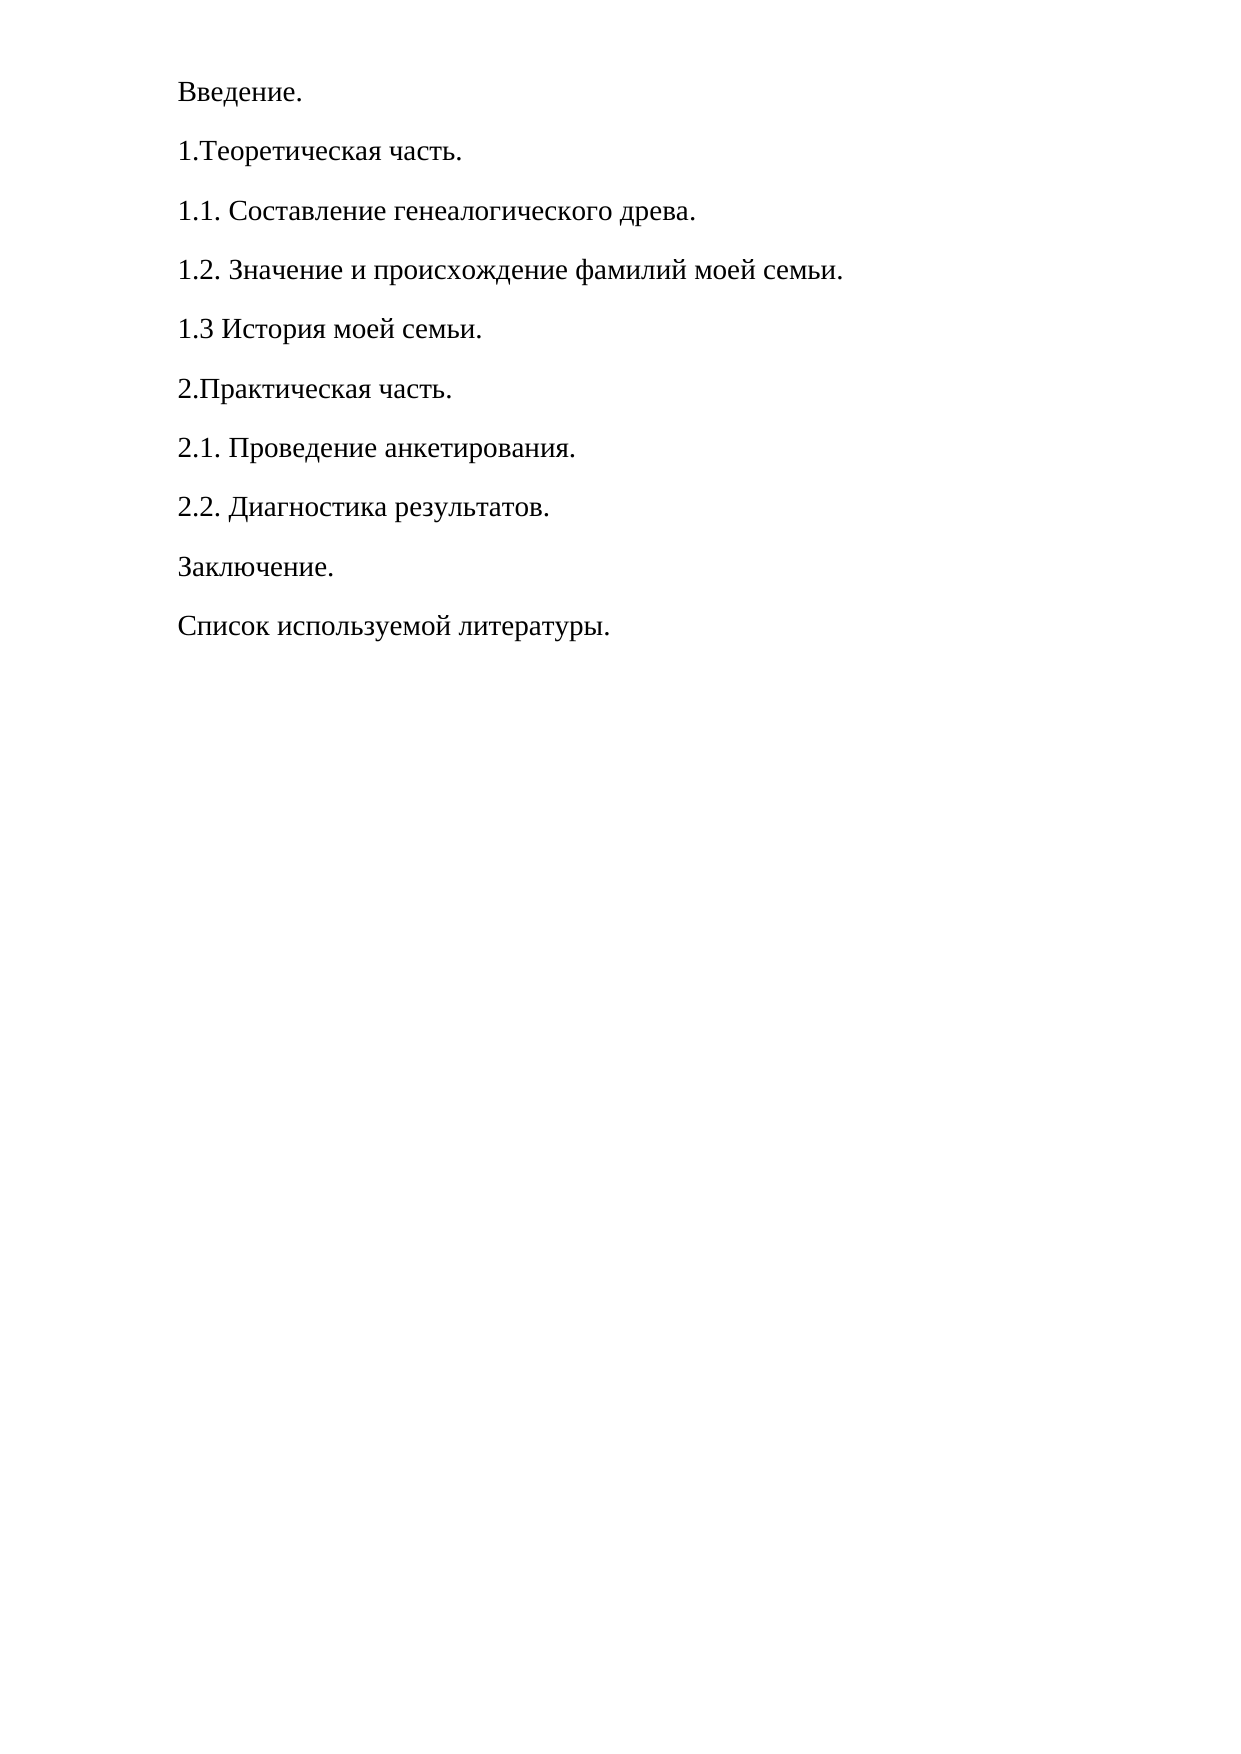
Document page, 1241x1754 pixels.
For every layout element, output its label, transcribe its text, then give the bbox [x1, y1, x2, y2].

text 2.2. Диагностика результатов. [177, 489, 1152, 523]
text Список используемой литературы. [177, 608, 1152, 642]
text 2.1. Проведение анкетирования. [177, 430, 1152, 464]
text 2.Практическая часть. [177, 371, 1152, 404]
text Введение. [177, 74, 1152, 107]
text 1.Теоретическая часть. [177, 133, 1152, 167]
text 1.3 История моей семьи. [177, 311, 1152, 345]
text Заключение. [177, 549, 1152, 582]
text 1.1. Составление генеалогического древа. [177, 193, 1152, 226]
text 1.2. Значение и происхождение фамилий моей семьи. [177, 252, 1152, 286]
